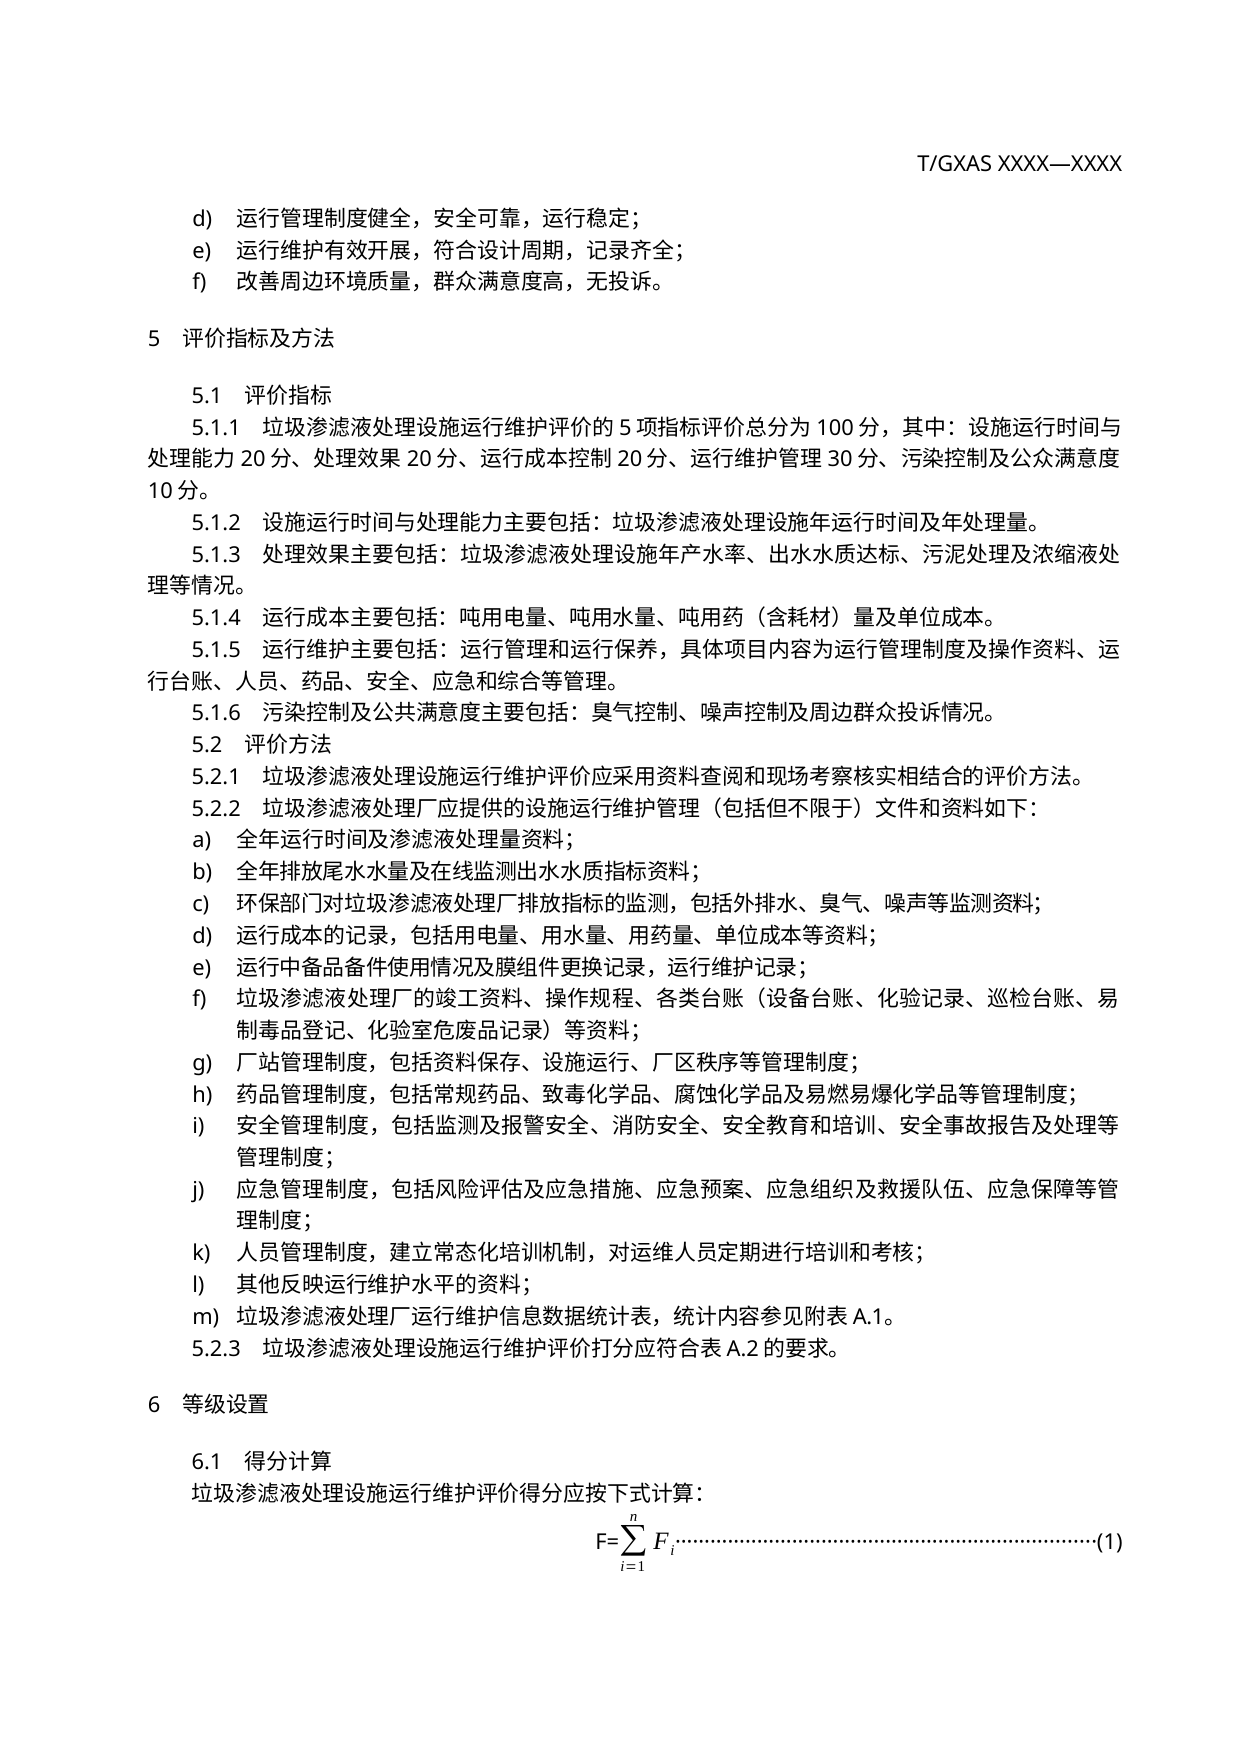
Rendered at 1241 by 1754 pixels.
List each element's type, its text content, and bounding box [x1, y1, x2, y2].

text 人员管理制度，建立常态化培训机制，对运维人员定期进行培训和考核； [192, 1235, 1122, 1267]
text 运行中备品备件使用情况及膜组件更换记录，运行维护记录； [192, 949, 1122, 981]
text 垃圾渗滤液处理设施运行维护评价应采用资料查阅和现场考察核实相结合的评价方法。 [148, 759, 1122, 791]
text 运行维护主要包括：运行管理和运行保养，具体项目内容为运行管理制度及操作资料、运行台账、人员、药品、安全、应急和综合等管理。 [148, 632, 1122, 695]
text 垃圾渗滤液处理厂应提供的设施运行维护管理（包括但不限于）文件和资料如下： [148, 791, 1122, 822]
text 评价指标 [148, 378, 1122, 410]
text 其他反映运行维护水平的资料； [192, 1267, 1122, 1299]
list 全年运行时间及渗滤液处理量资料； [192, 822, 1122, 854]
text F= () [148, 1507, 1122, 1575]
text 设施运行时间与处理能力主要包括：垃圾渗滤液处理设施年运行时间及年处理量。 [148, 505, 1122, 537]
text 运行管理制度健全，安全可靠，运行稳定； [192, 201, 1122, 233]
text 评价方法 [148, 727, 1122, 759]
text 垃圾渗滤液处理设施运行维护评价打分应符合表A.2的要求。 [148, 1331, 1122, 1362]
text 垃圾渗滤液处理设施运行维护评价的5项指标评价总分为100分，其中：设施运行时间与处理能力20分、处理效果20分、运行成本控制20分、运行维护管理30分、污染控制及公众满意度10分。 [148, 410, 1122, 505]
text 应急管理制度，包括风险评估及应急措施、应急预案、应急组织及救援队伍、应急保障等管理制度； [192, 1172, 1122, 1235]
text 垃圾渗滤液处理设施运行维护评价得分应按下式计算： [148, 1476, 1122, 1507]
text 运行成本的记录，包括用电量、用水量、用药量、单位成本等资料； [192, 918, 1122, 949]
text 处理效果主要包括：垃圾渗滤液处理设施年产水率、出水水质达标、污泥处理及浓缩液处理等情况。 [148, 537, 1122, 600]
text 环保部门对垃圾渗滤液处理厂排放指标的监测，包括外排水、臭气、噪声等监测资料； [192, 886, 1122, 918]
text 安全管理制度，包括监测及报警安全、消防安全、安全教育和培训、安全事故报告及处理等管理制度； [192, 1108, 1122, 1172]
text 垃圾渗滤液处理厂的竣工资料、操作规程、各类台账（设备台账、化验记录、巡检台账、易制毒品登记、化验室危废品记录）等资料； [192, 981, 1122, 1045]
text 厂站管理制度，包括资料保存、设施运行、厂区秩序等管理制度； [192, 1045, 1122, 1077]
text 得分计算 [148, 1444, 1122, 1476]
text 运行维护有效开展，符合设计周期，记录齐全； [192, 233, 1122, 264]
text 全年排放尾水水量及在线监测出水水质指标资料； [192, 854, 1122, 886]
text 改善周边环境质量，群众满意度高，无投诉。 [192, 264, 1122, 296]
text 评价指标及方法 [148, 321, 1122, 353]
text 运行成本主要包括：吨用电量、吨用水量、吨用药（含耗材）量及单位成本。 [148, 600, 1122, 632]
text 垃圾渗滤液处理厂运行维护信息数据统计表，统计内容参见附表 A.1。 [192, 1299, 1122, 1331]
text 污染控制及公共满意度主要包括：臭气控制、噪声控制及周边群众投诉情况。 [148, 695, 1122, 727]
text 等级设置 [148, 1387, 1122, 1419]
text 药品管理制度，包括常规药品、致毒化学品、腐蚀化学品及易燃易爆化学品等管理制度； [192, 1077, 1122, 1108]
